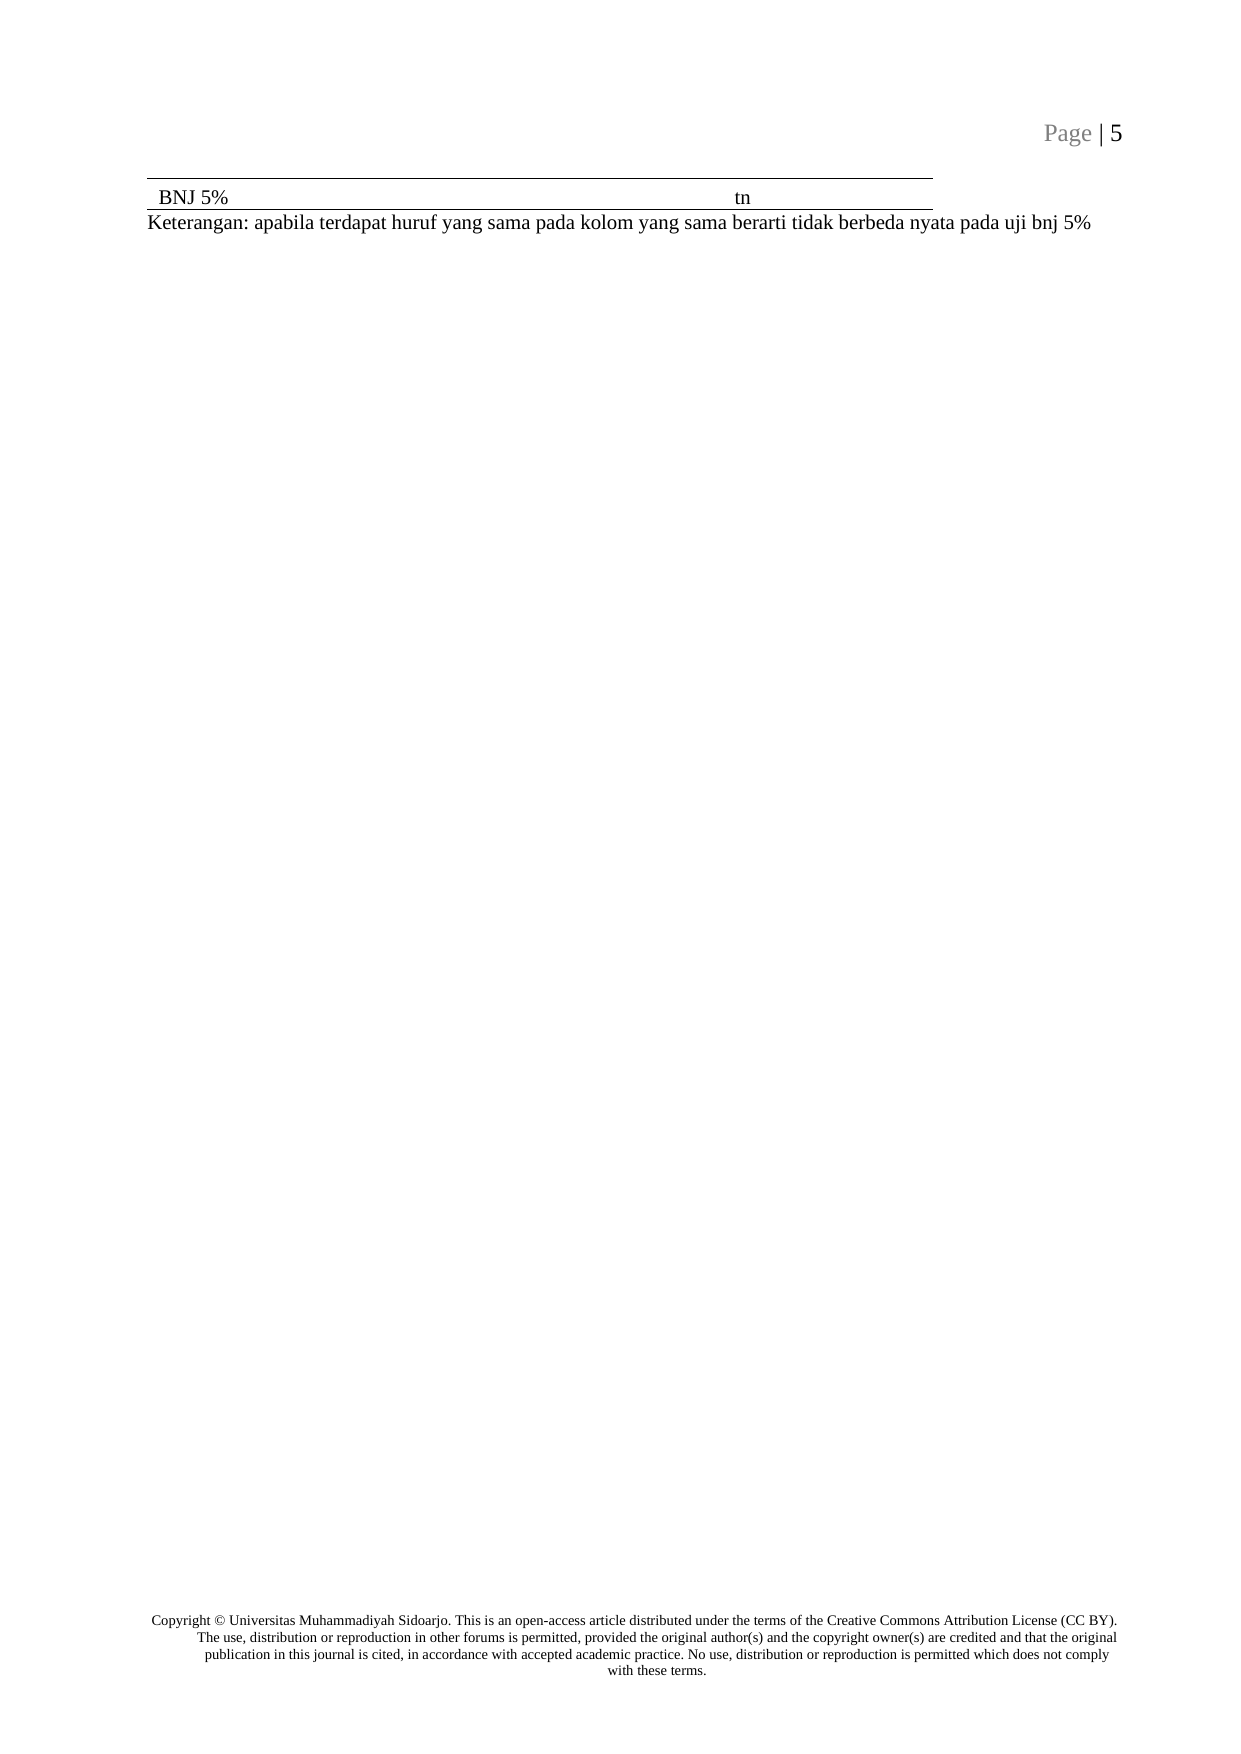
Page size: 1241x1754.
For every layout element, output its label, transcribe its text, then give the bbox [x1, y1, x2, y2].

table_cell BNJ 5% [147, 179, 553, 209]
text Keterangan: apabila terdapat huruf yang sama pada kolom yang sama berarti tidak berbeda nyata pada uji bnj 5% [147, 210, 1122, 234]
table_cell [904, 179, 933, 209]
table_cell [553, 179, 581, 209]
table_cell tn [581, 179, 904, 209]
